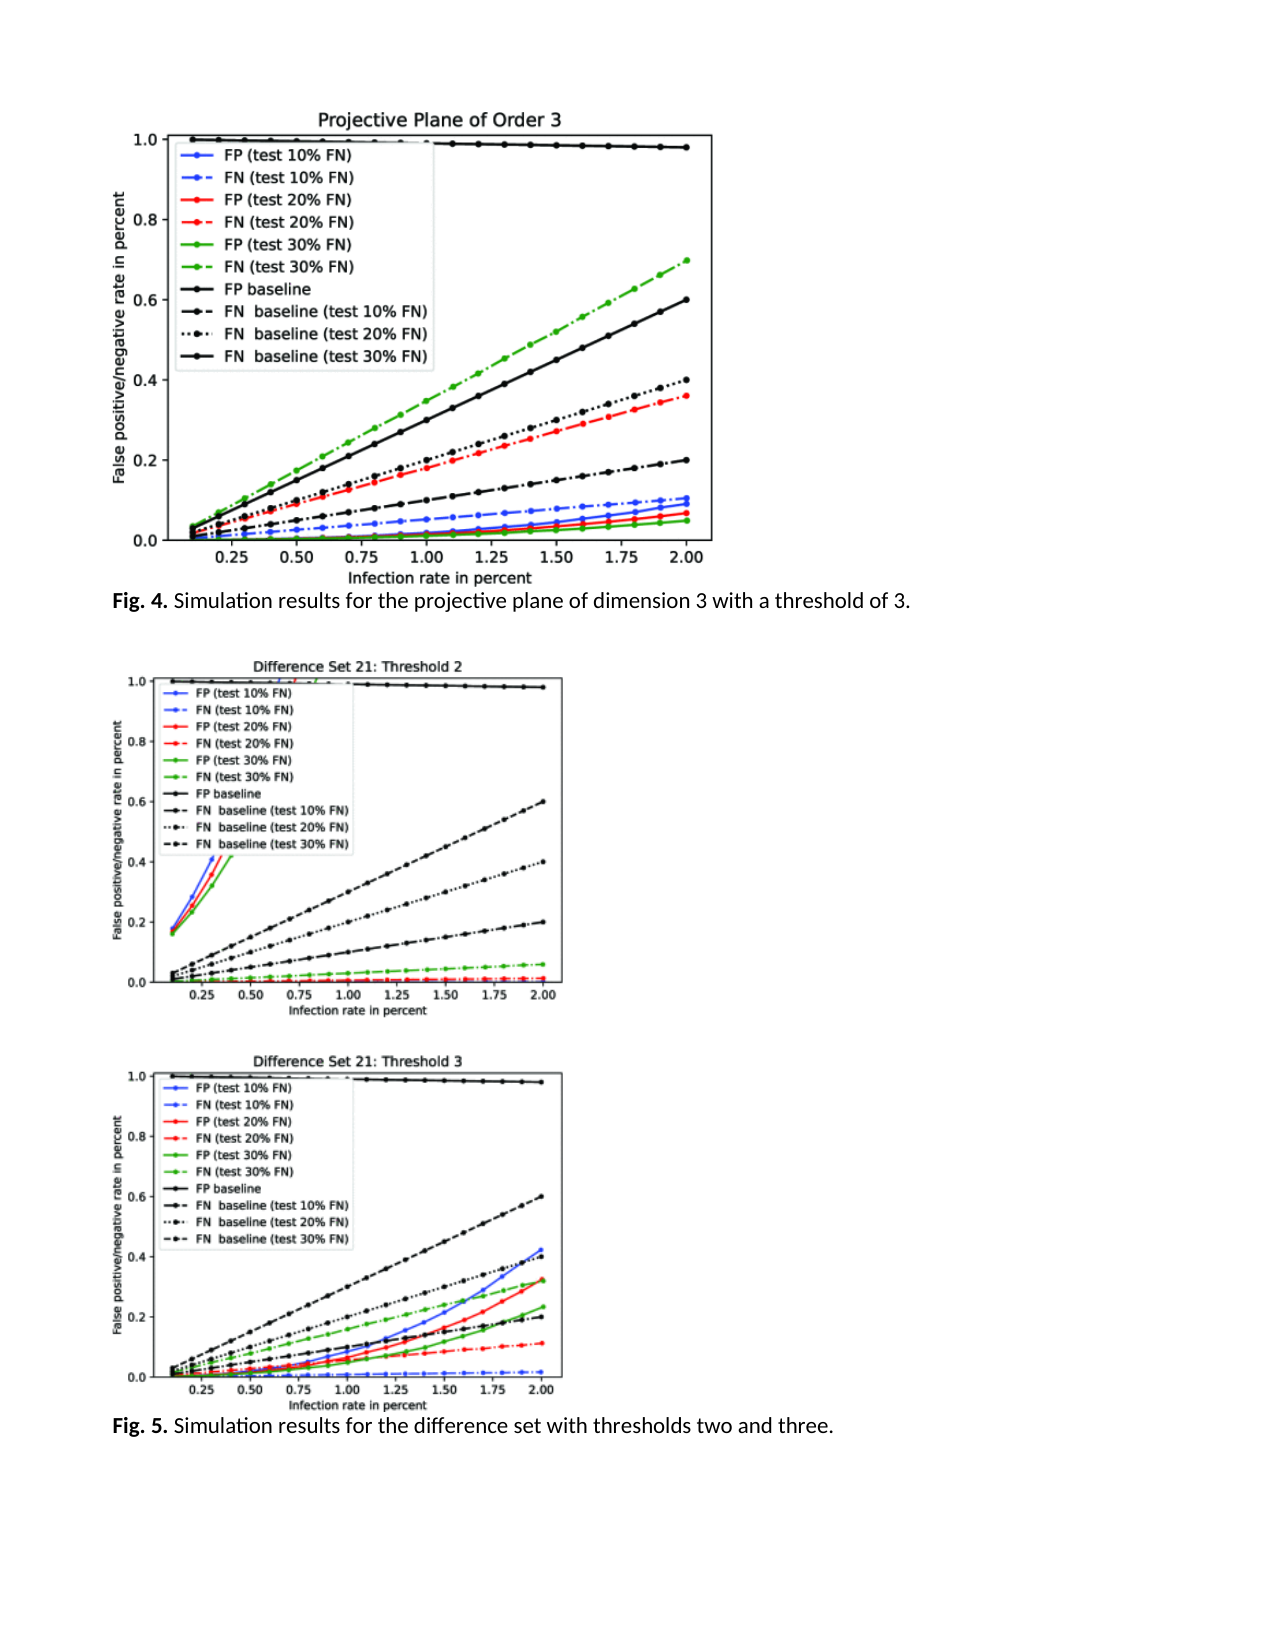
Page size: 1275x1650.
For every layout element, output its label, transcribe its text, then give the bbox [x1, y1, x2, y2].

picture [112, 112, 713, 587]
text Fig. 4. Simulation results for the projective plane of dimension 3 with a threshold of 3. [112, 586, 1162, 614]
text Fig. 5. Simulation results for the difference set with thresholds two and three. [112, 1411, 1162, 1439]
picture [112, 661, 563, 1412]
